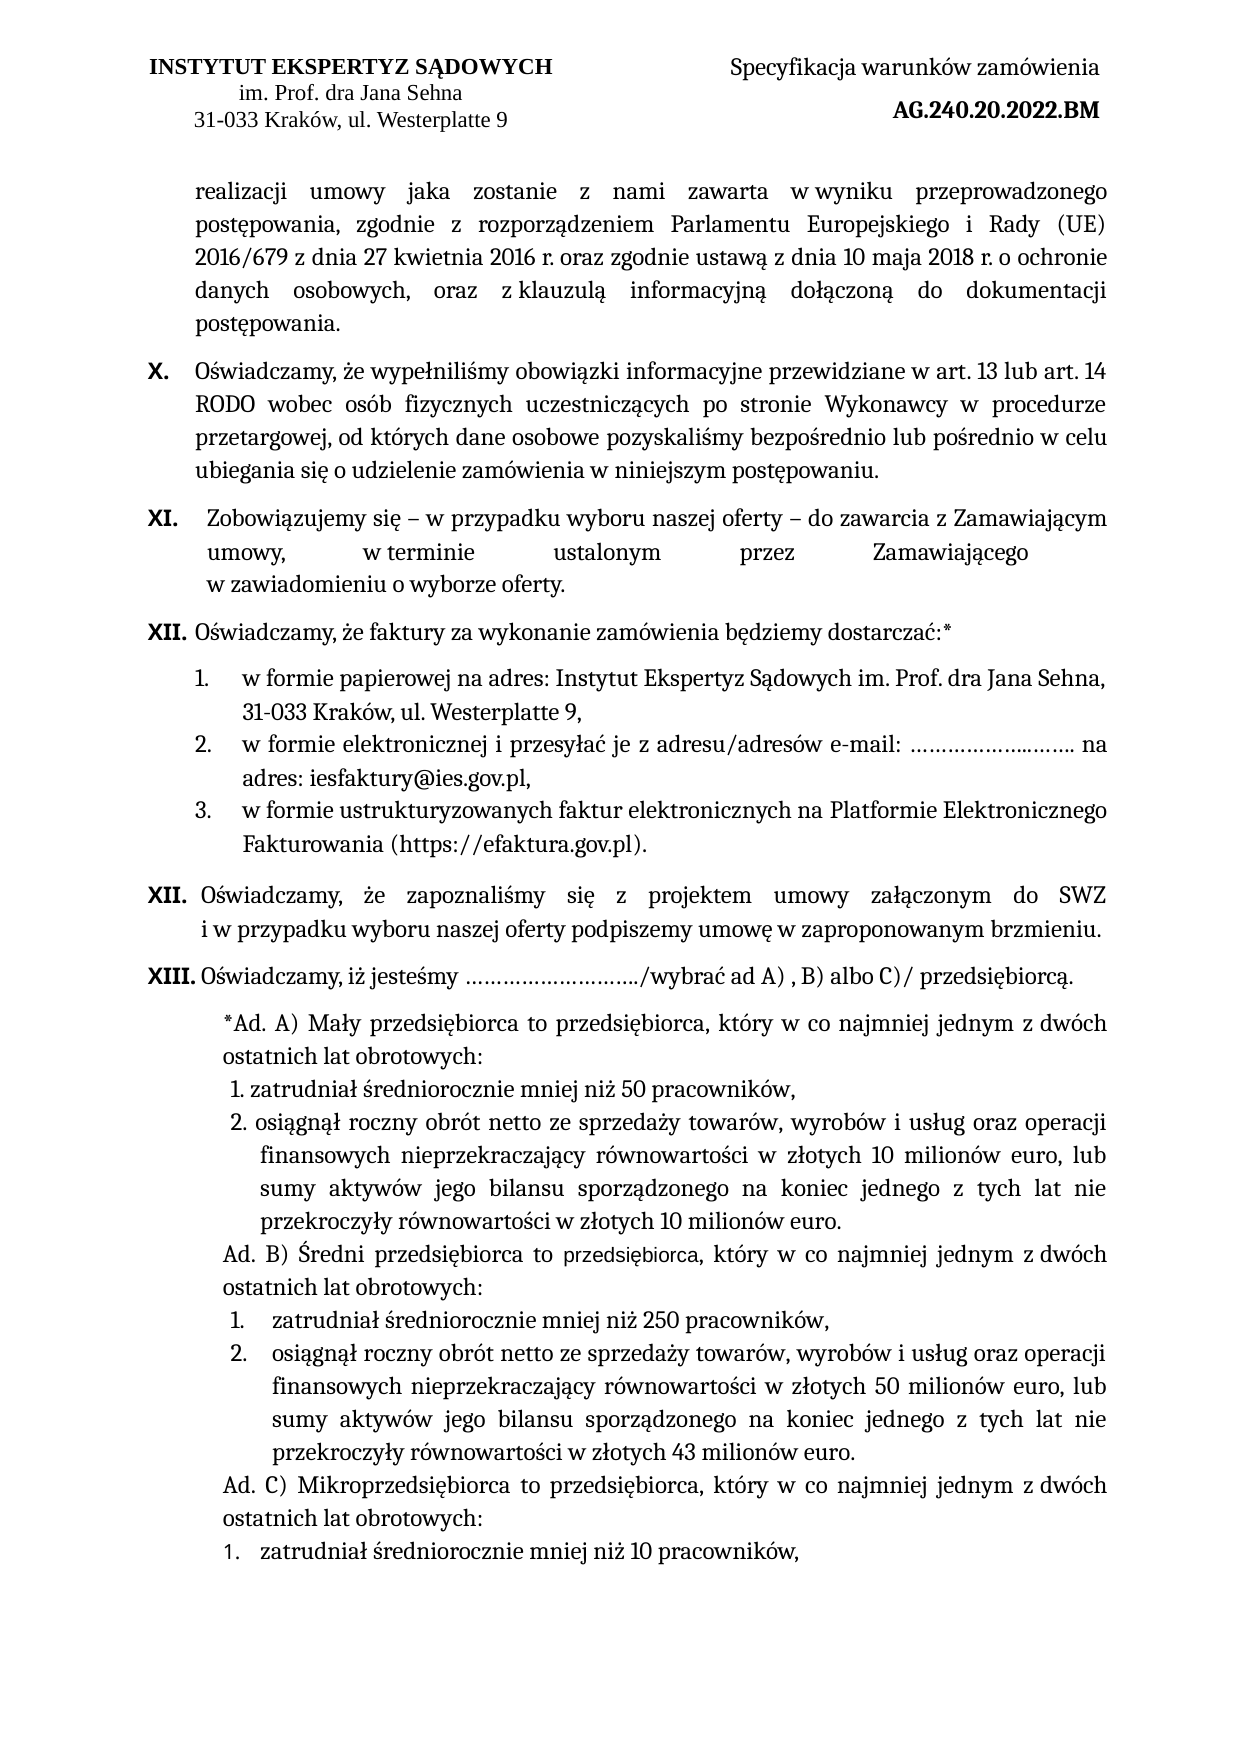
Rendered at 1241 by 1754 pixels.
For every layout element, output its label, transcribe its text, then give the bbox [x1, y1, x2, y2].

text 2. osiągnął roczny obrót netto ze sprzedaży towarów, wyrobów i usług oraz operacji finansowych nieprzekraczający równowartości w złotych 10 milionów euro, lub sumy aktywów jego bilansu sporządzonego na koniec jednego z tych lat nie przekroczyły równowartości w złotych 10 milionów euro. [230, 1108, 1107, 1236]
list w formie papierowej na adres: Instytut Ekspertyz Sądowych im. Prof. dra Jana Sehna, 31-033 Kraków, ul. Westerplatte 9, [195, 664, 1107, 726]
list Oświadczamy, iż jesteśmy ………………………./wybrać ad A) , B) albo C)/ przedsiębiorcą. [148, 960, 1107, 991]
list osiągnął roczny obrót netto ze sprzedaży towarów, wyrobów i usług oraz operacji finansowych nieprzekraczający równowartości w złotych 50 milionów euro, lub sumy aktywów jego bilansu sporządzonego na koniec jednego z tych lat nie przekroczyły równowartości w złotych 43 milionów euro. [230, 1339, 1107, 1467]
list w formie ustrukturyzowanych faktur elektronicznych na Platformie Elektronicznego Fakturowania (https://efaktura.gov.pl). [195, 796, 1107, 858]
list Oświadczamy, że faktury za wykonanie zamówienia będziemy dostarczać:* [148, 616, 1107, 647]
list Zobowiązujemy się – w przypadku wyboru naszej oferty – do zawarcia z Zamawiającym umowy, w terminie ustalonym przez Zamawiającego w zawiadomieniu o wyborze oferty. [148, 502, 1107, 599]
text *Ad. A) Mały przedsiębiorca to przedsiębiorca, który w co najmniej jednym z dwóch ostatnich lat obrotowych: [223, 1009, 1107, 1070]
text Ad. B) Średni przedsiębiorca to przedsiębiorca, który w co najmniej jednym z dwóch ostatnich lat obrotowych: [223, 1240, 1107, 1302]
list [148, 177, 1107, 338]
text 1. zatrudniał średniorocznie mniej niż 50 pracowników, [230, 1075, 1107, 1103]
list Oświadczamy, że zapoznaliśmy się z projektem umowy załączonym do SWZ i w przypadku wyboru naszej oferty podpiszemy umowę w zaproponowanym brzmieniu. [148, 879, 1107, 943]
list zatrudniał średniorocznie mniej niż 250 pracowników, [230, 1306, 1107, 1334]
list zatrudniał średniorocznie mniej niż 10 pracowników, [223, 1537, 1107, 1566]
list Oświadczamy, że wypełniliśmy obowiązki informacyjne przewidziane w art. 13 lub art. 14 RODO wobec osób fizycznych uczestniczących po stronie Wykonawcy w procedurze przetargowej, od których dane osobowe pozyskaliśmy bezpośrednio lub pośrednio w celu ubiegania się o udzielenie zamówienia w niniejszym postępowaniu. [148, 355, 1107, 485]
text Ad. C) Mikroprzedsiębiorca to przedsiębiorca, który w co najmniej jednym z dwóch ostatnich lat obrotowych: [223, 1471, 1107, 1533]
list w formie elektronicznej i przesyłać je z adresu/adresów e-mail: ………………..……. na adres: iesfaktury@ies.gov.pl, [195, 730, 1107, 792]
